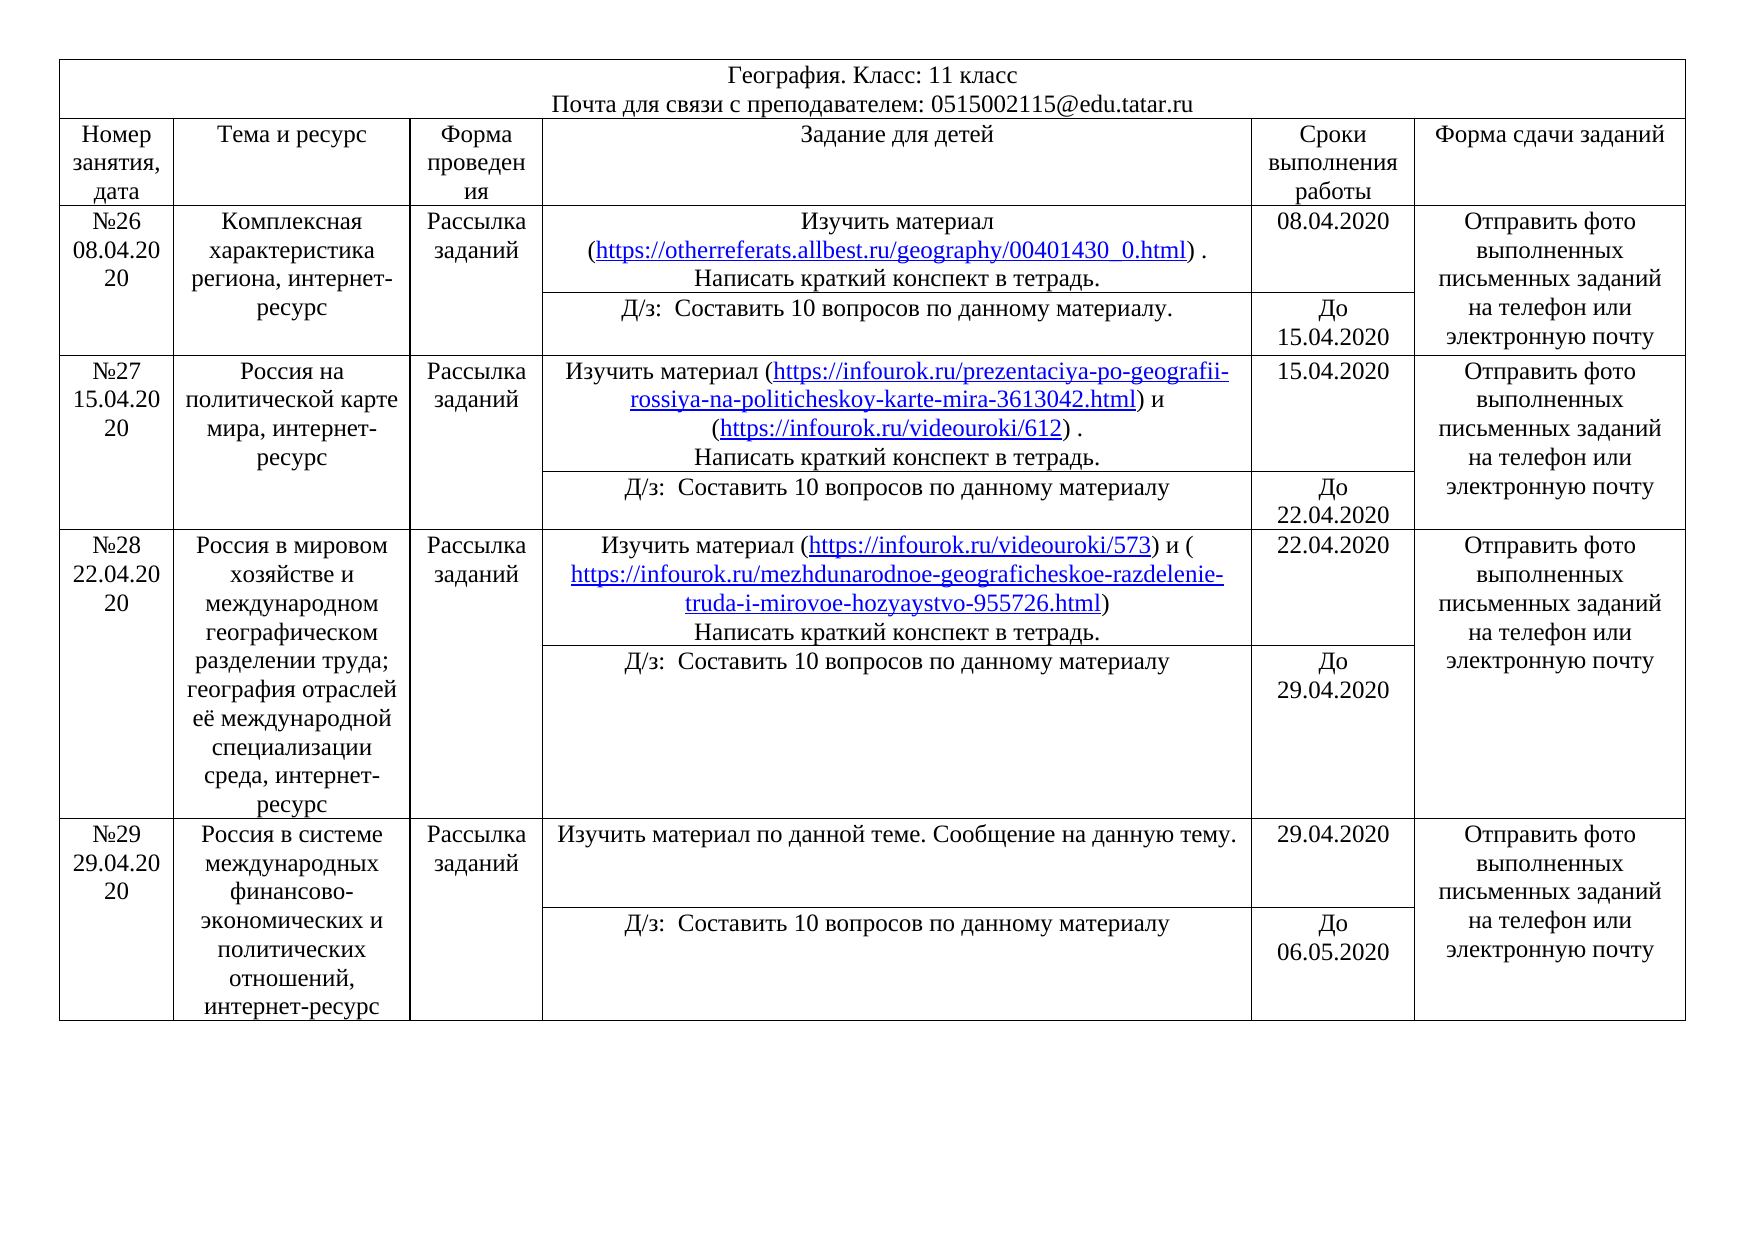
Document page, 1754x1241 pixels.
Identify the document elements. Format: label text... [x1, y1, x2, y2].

table_cell Комплексная характеристика региона, интернет-ресурс [174, 206, 409, 355]
table_cell Тема и ресурс [174, 119, 409, 205]
table_cell Отправить фото выполненных письменных заданий на телефон или электронную почту [1415, 819, 1685, 1020]
table_cell Рассылка заданий [411, 530, 542, 818]
table_cell №27 15.04.2020 [60, 356, 173, 529]
table_cell До 15.04.2020 [1252, 293, 1414, 355]
table_cell Форма проведения [411, 119, 542, 205]
table_cell Рассылка заданий [411, 819, 542, 1020]
table_cell Изучить материал по данной теме. Сообщение на данную тему. [543, 819, 1251, 907]
table_cell Рассылка заданий [411, 356, 542, 529]
table_cell Д/з: Составить 10 вопросов по данному материалу [543, 646, 1251, 818]
table_cell №29 29.04.2020 [60, 819, 173, 1020]
table_cell №28 22.04.2020 [60, 530, 173, 818]
table_cell Отправить фото выполненных письменных заданий на телефон или электронную почту [1415, 356, 1685, 529]
table_cell Отправить фото выполненных письменных заданий на телефон или электронную почту [1415, 530, 1685, 818]
table_cell Номер занятия, дата [60, 119, 173, 205]
table_cell Д/з: Составить 10 вопросов по данному материалу [543, 908, 1251, 1020]
table_cell 08.04.2020 [1252, 206, 1414, 292]
table_cell Задание для детей [543, 119, 1251, 205]
table_cell Изучить материал (https://infourok.ru/videouroki/573) и ( https://infourok.ru/mezhdunarodnoe-geograficheskoe-razdelenie-truda-i-mirovoe-hozyaystvo-955726.html) Написать краткий конспект в тетрадь. [543, 530, 1251, 645]
table_cell Сроки выполнения работы [1252, 119, 1414, 205]
table_cell Рассылка заданий [411, 206, 542, 355]
table_cell 15.04.2020 [1252, 356, 1414, 471]
table_cell До 29.04.2020 [1252, 646, 1414, 818]
table_cell Д/з: Составить 10 вопросов по данному материалу [543, 472, 1251, 529]
table_cell 29.04.2020 [1252, 819, 1414, 907]
table_cell Отправить фото выполненных письменных заданий на телефон или электронную почту [1415, 206, 1685, 355]
table_cell Россия в системе международных финансово- экономических и политических отношений, интернет-ресурс [174, 819, 409, 1020]
table_cell №26 08.04.2020 [60, 206, 173, 355]
table_cell Изучить материал (https://infourok.ru/prezentaciya-po-geografii-rossiya-na-politicheskoy-karte-mira-3613042.html) и (https://infourok.ru/videouroki/612) . Написать краткий конспект в тетрадь. [543, 356, 1251, 471]
table_cell Россия на политической карте мира, интернет-ресурс [174, 356, 409, 529]
table_cell Изучить материал (https://otherreferats.allbest.ru/geography/00401430_0.html) . Написать краткий конспект в тетрадь. [543, 206, 1251, 292]
table_cell До 06.05.2020 [1252, 908, 1414, 1020]
table_cell До 22.04.2020 [1252, 472, 1414, 529]
table_cell Д/з: Составить 10 вопросов по данному материалу. [543, 293, 1251, 355]
table_cell Россия в мировом хозяйстве и международном географическом разделении труда; география отраслей её международной специализации среда, интернет-ресурс [174, 530, 409, 818]
table_header География. Класс: 11 класс Почта для связи с преподавателем: 0515002115@edu.tatar.ru [60, 60, 1685, 118]
table_cell 22.04.2020 [1252, 530, 1414, 645]
table_cell Форма сдачи заданий [1415, 119, 1685, 205]
